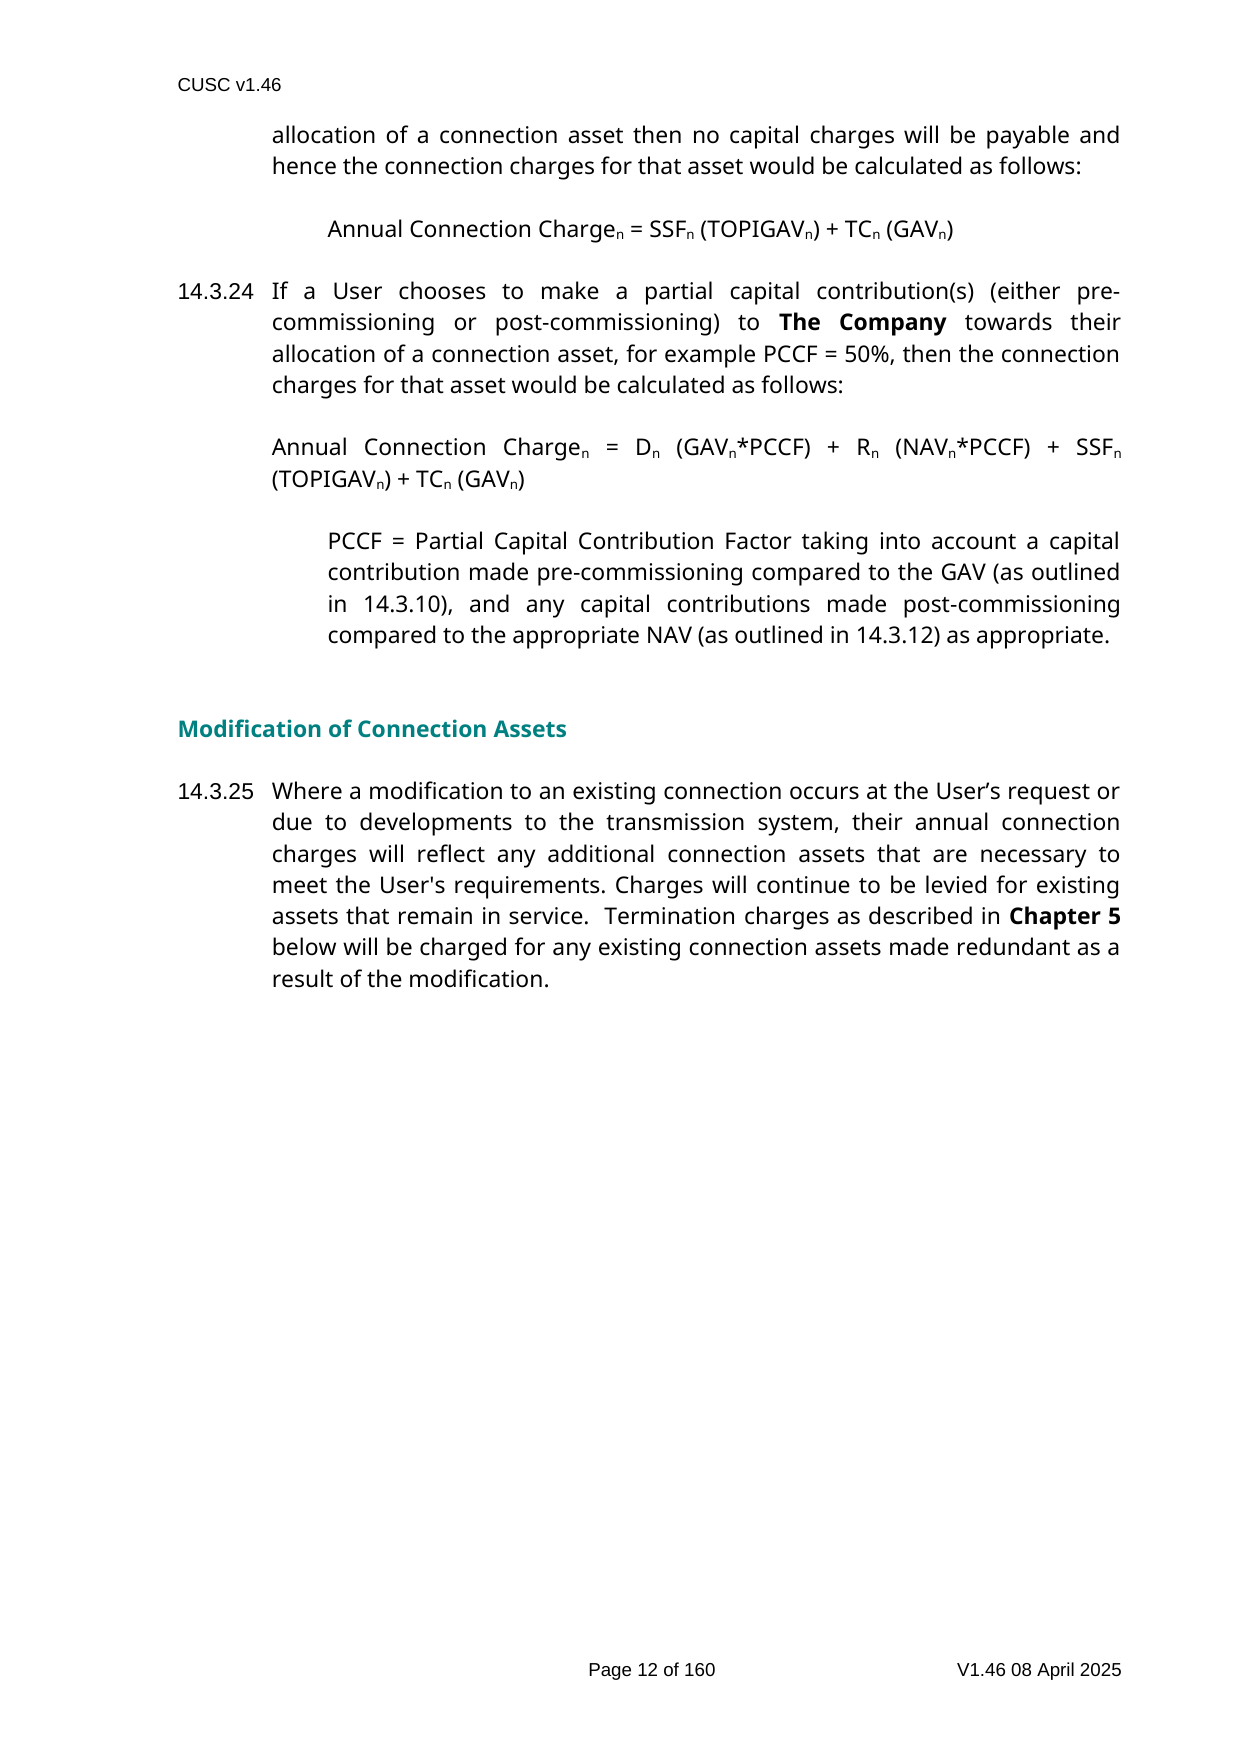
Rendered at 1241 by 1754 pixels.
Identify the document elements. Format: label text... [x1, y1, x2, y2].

text Annual Connection Chargen = Dn (GAVn*PCCF) + Rn (NAVn*PCCF) + SSFn (TOPIGAVn) + TCn (GAVn) [272, 431, 1121, 494]
list If a User chooses to make a partial capital contribution(s) (either pre-commissioning or post-commissioning) to The Company towards their allocation of a connection asset, for example PCCF = 50%, then the connection charges for that asset would be calculated as follows: [177, 275, 1121, 400]
text Modification of Connection Assets [177, 712, 1121, 744]
text Annual Connection Chargen = SSFn (TOPIGAVn) + TCn (GAVn) [252, 212, 1121, 244]
list Where a modification to an existing connection occurs at the User’s request or due to developments to the transmission system, their annual connection charges will reflect any additional connection assets that are necessary to meet the User's requirements. Charges will continue to be levied for existing assets that remain in service. Termination charges as described in Chapter 5 below will be charged for any existing connection assets made redundant as a result of the modification. [177, 775, 1121, 994]
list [177, 119, 1121, 181]
text PCCF = Partial Capital Contribution Factor taking into account a capital contribution made pre-commissioning compared to the GAV (as outlined in 14.3.10), and any capital contributions made post-commissioning compared to the appropriate NAV (as outlined in 14.3.12) as appropriate. [327, 525, 1121, 650]
